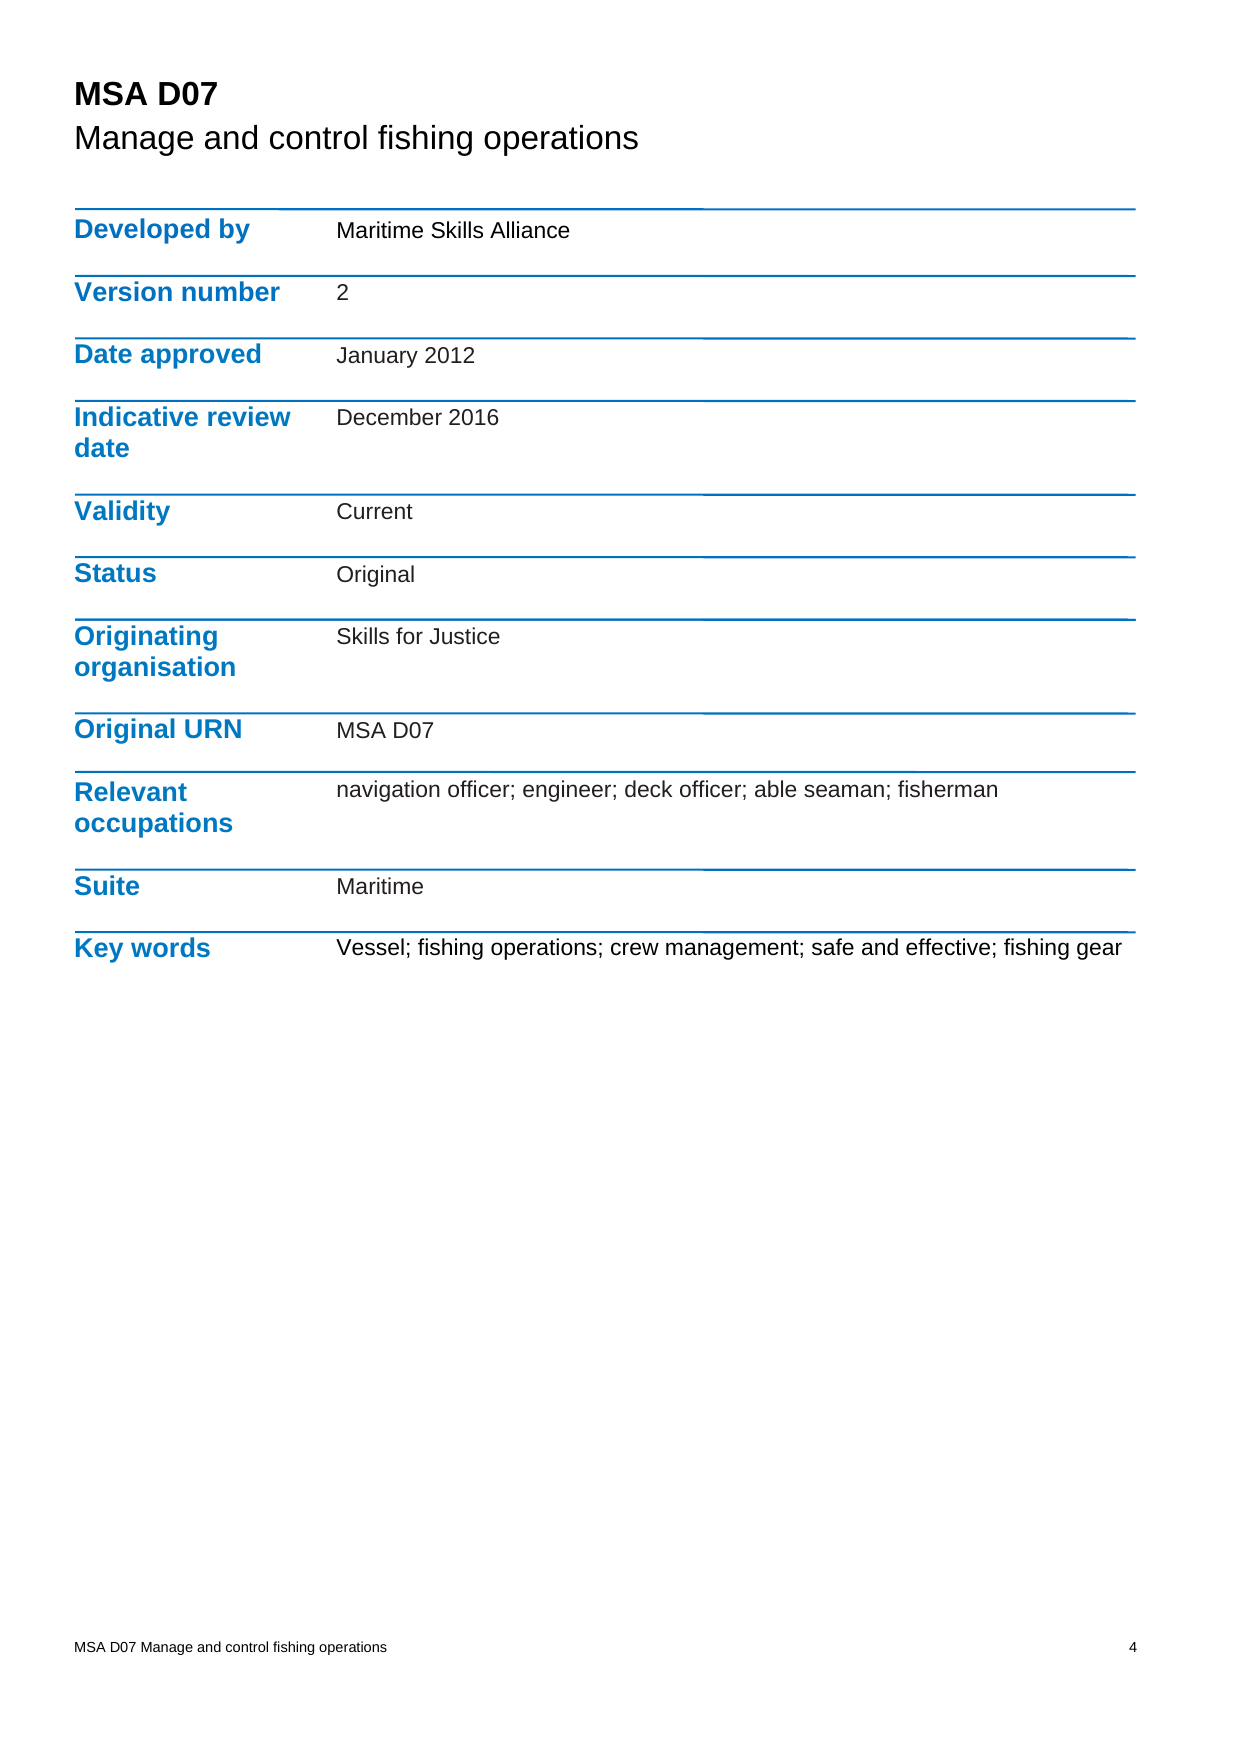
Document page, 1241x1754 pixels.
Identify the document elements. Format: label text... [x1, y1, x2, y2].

table_cell [63, 870, 325, 932]
table_cell Vessel; fishing operations; crew management; safe and effective; fishing gear [325, 932, 1148, 1023]
table_cell [63, 713, 325, 776]
table_header Maritime Skills Alliance [325, 213, 1148, 276]
table_cell navigation officer; engineer; deck officer; able seaman; fisherman [325, 776, 1148, 869]
table_cell December 2016 [325, 401, 1148, 494]
table_cell [63, 276, 325, 338]
table_cell Original [325, 557, 1148, 619]
table_header [63, 213, 325, 276]
table_cell Maritime [325, 870, 1148, 932]
table_cell January 2012 [325, 338, 1148, 401]
table_cell Current [325, 495, 1148, 557]
table_cell [63, 932, 325, 1023]
table_cell MSA D07 [325, 713, 1148, 776]
table_cell 2 [325, 276, 1148, 338]
table_cell [63, 620, 325, 713]
table_cell [63, 557, 325, 619]
table_cell [63, 401, 325, 494]
table_cell Skills for Justice [325, 620, 1148, 713]
table_cell [63, 495, 325, 557]
table_cell [63, 776, 325, 869]
table_cell [63, 338, 325, 401]
